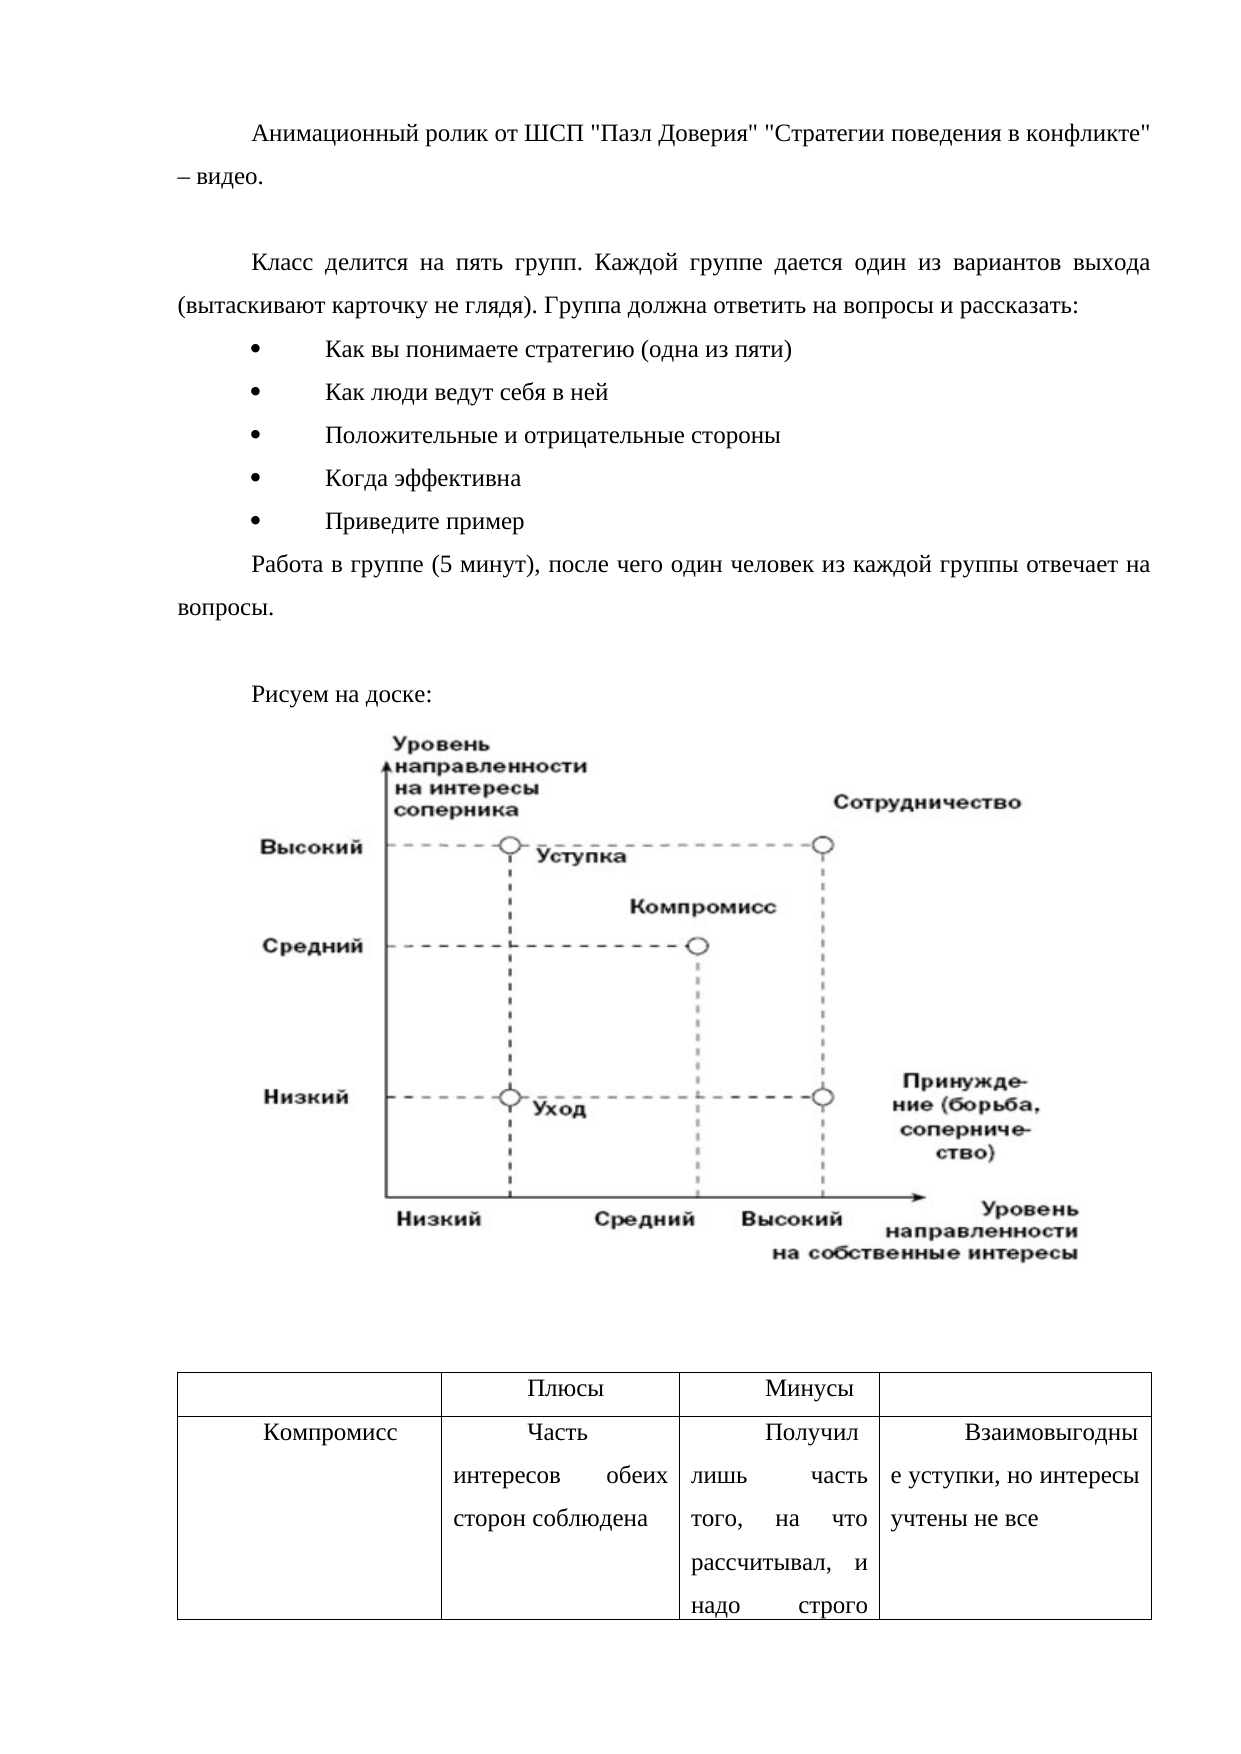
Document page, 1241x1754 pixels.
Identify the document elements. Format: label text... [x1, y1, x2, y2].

list Положительные и отрицательные стороны [177, 420, 1152, 449]
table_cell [680, 1417, 879, 1618]
text Класс делится на пять групп. Каждой группе дается один из вариантов выхода (вытаскивают карточку не глядя). Группа должна ответить на вопросы и рассказать: [177, 247, 1152, 319]
list Когда эффективна [177, 463, 1152, 492]
table_header [178, 1373, 441, 1416]
list Приведите пример [177, 506, 1152, 535]
text Анимационный ролик от ШСП "Пазл Доверия" "Стратегии поведения в конфликте" – видео. [177, 118, 1152, 190]
list Как вы понимаете стратегию (одна из пяти) [177, 334, 1152, 362]
text Рисуем на доске: [177, 679, 1152, 707]
table_header [880, 1373, 1151, 1416]
table_header Минусы [680, 1373, 879, 1416]
table_cell Компромисс [178, 1417, 441, 1618]
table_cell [442, 1417, 679, 1618]
text Работа в группе (5 минут), после чего один человек из каждой группы отвечает на вопросы. [177, 549, 1152, 621]
table_header Плюсы [442, 1373, 679, 1416]
list Как люди ведут себя в ней [177, 377, 1152, 406]
picture [251, 721, 1090, 1272]
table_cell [880, 1417, 1151, 1618]
